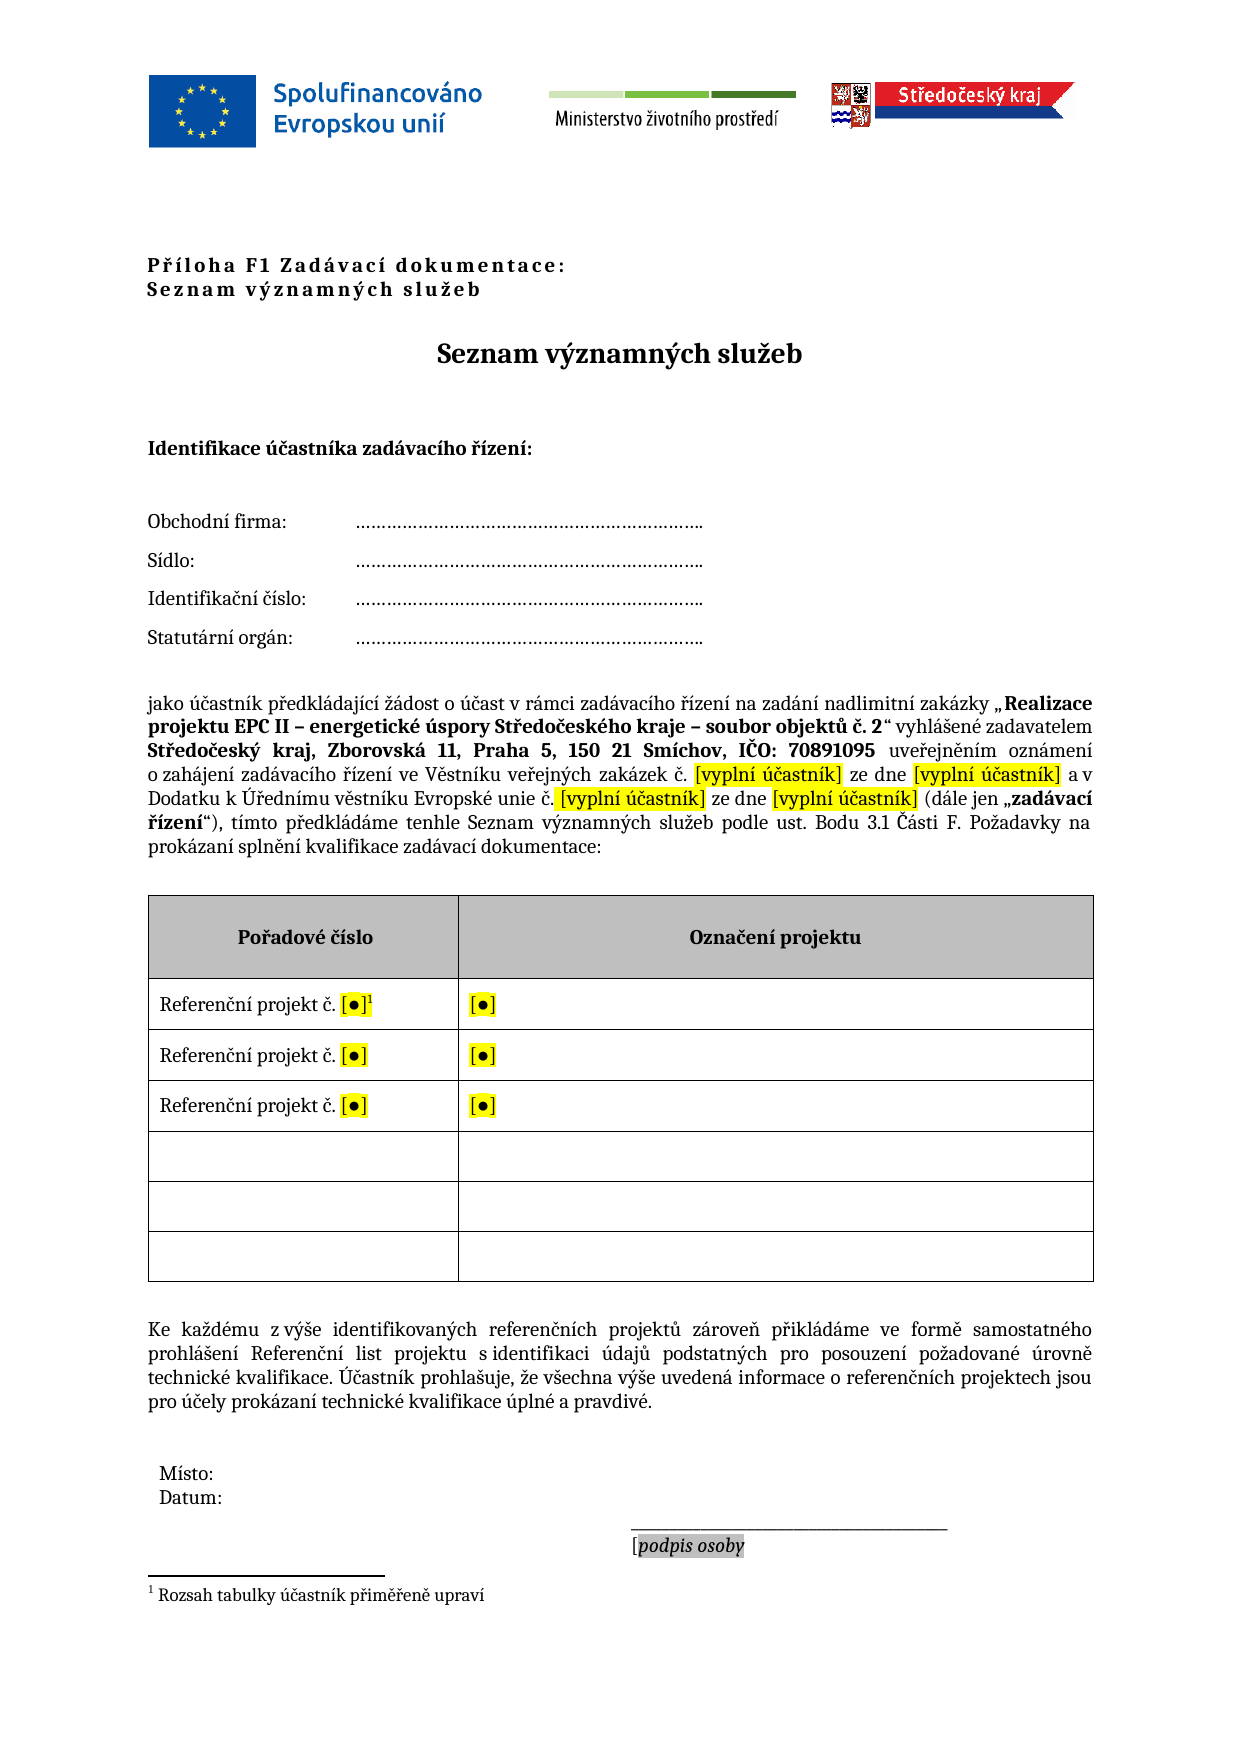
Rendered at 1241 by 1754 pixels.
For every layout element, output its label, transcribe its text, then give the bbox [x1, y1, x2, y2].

table_cell Referenční projekt č. [●] [149, 1030, 458, 1080]
table_header Označení projektu [459, 896, 1093, 978]
table_cell [459, 1132, 1093, 1181]
table_cell [●] [459, 1081, 1093, 1131]
text Identifikace účastníka zadávacího řízení: [148, 436, 1093, 460]
text Identifikační číslo: …………………………………………………………. [148, 587, 1093, 611]
text Sídlo: …………………………………………………………. [148, 548, 1093, 572]
table_cell [●] [459, 1030, 1093, 1080]
table_header Pořadové číslo [149, 896, 458, 978]
picture [147, 73, 1091, 148]
text Statutární orgán: …………………………………………………………. [148, 626, 1093, 650]
table_cell [149, 1182, 458, 1231]
text Obchodní firma: …………………………………………………………. [148, 509, 1093, 533]
text jako účastník předkládající žádost o účast v rámci zadávacího řízení na zadání nadlimitní zakázky „Realizace projektu EPC II – energetické úspory Středočeského kraje – soubor objektů č. 2“ vyhlášené zadavatelem Středočeský kraj, Zborovská 11, Praha 5, 150 21 Smíchov, IČO: 70891095 uveřejněním oznámení o zahájení zadávacího řízení ve Věstníku veřejných zakázek č. [vyplní účastník] ze dne [vyplní účastník] a v Dodatku k Úřednímu věstníku Evropské unie č. [vyplní účastník] ze dne [vyplní účastník] (dále jen „zadávací řízení“), tímto předkládáme tenhle Seznam významných služeb podle ust. Bodu 3.1 Části F. Požadavky na prokázaní splnění kvalifikace zadávací dokumentace: [148, 691, 1093, 859]
table_cell [459, 1232, 1093, 1281]
table_cell [149, 1132, 458, 1181]
table_cell [●] [459, 979, 1093, 1029]
table_header Místo: Datum: [148, 1462, 619, 1558]
text Ke každému z výše identifikovaných referenčních projektů zároveň přikládáme ve formě samostatného prohlášení Referenční list projektu s identifikaci údajů podstatných pro posouzení požadované úrovně technické kvalifikace. Účastník prohlašuje, že všechna výše uvedená informace o referenčních projektech jsou pro účely prokázaní technické kvalifikace úplné a pravdivé. [148, 1318, 1093, 1414]
table_cell Referenční projekt č. [●] [149, 979, 458, 1029]
text Seznam významných služeb [148, 338, 1093, 371]
table_cell [149, 1232, 458, 1281]
table_cell Referenční projekt č. [●] [149, 1081, 458, 1131]
table_header _________________________________________ [podpis osoby oprávněné jednat za účastníka] [620, 1462, 1092, 1558]
table_cell [459, 1182, 1093, 1231]
